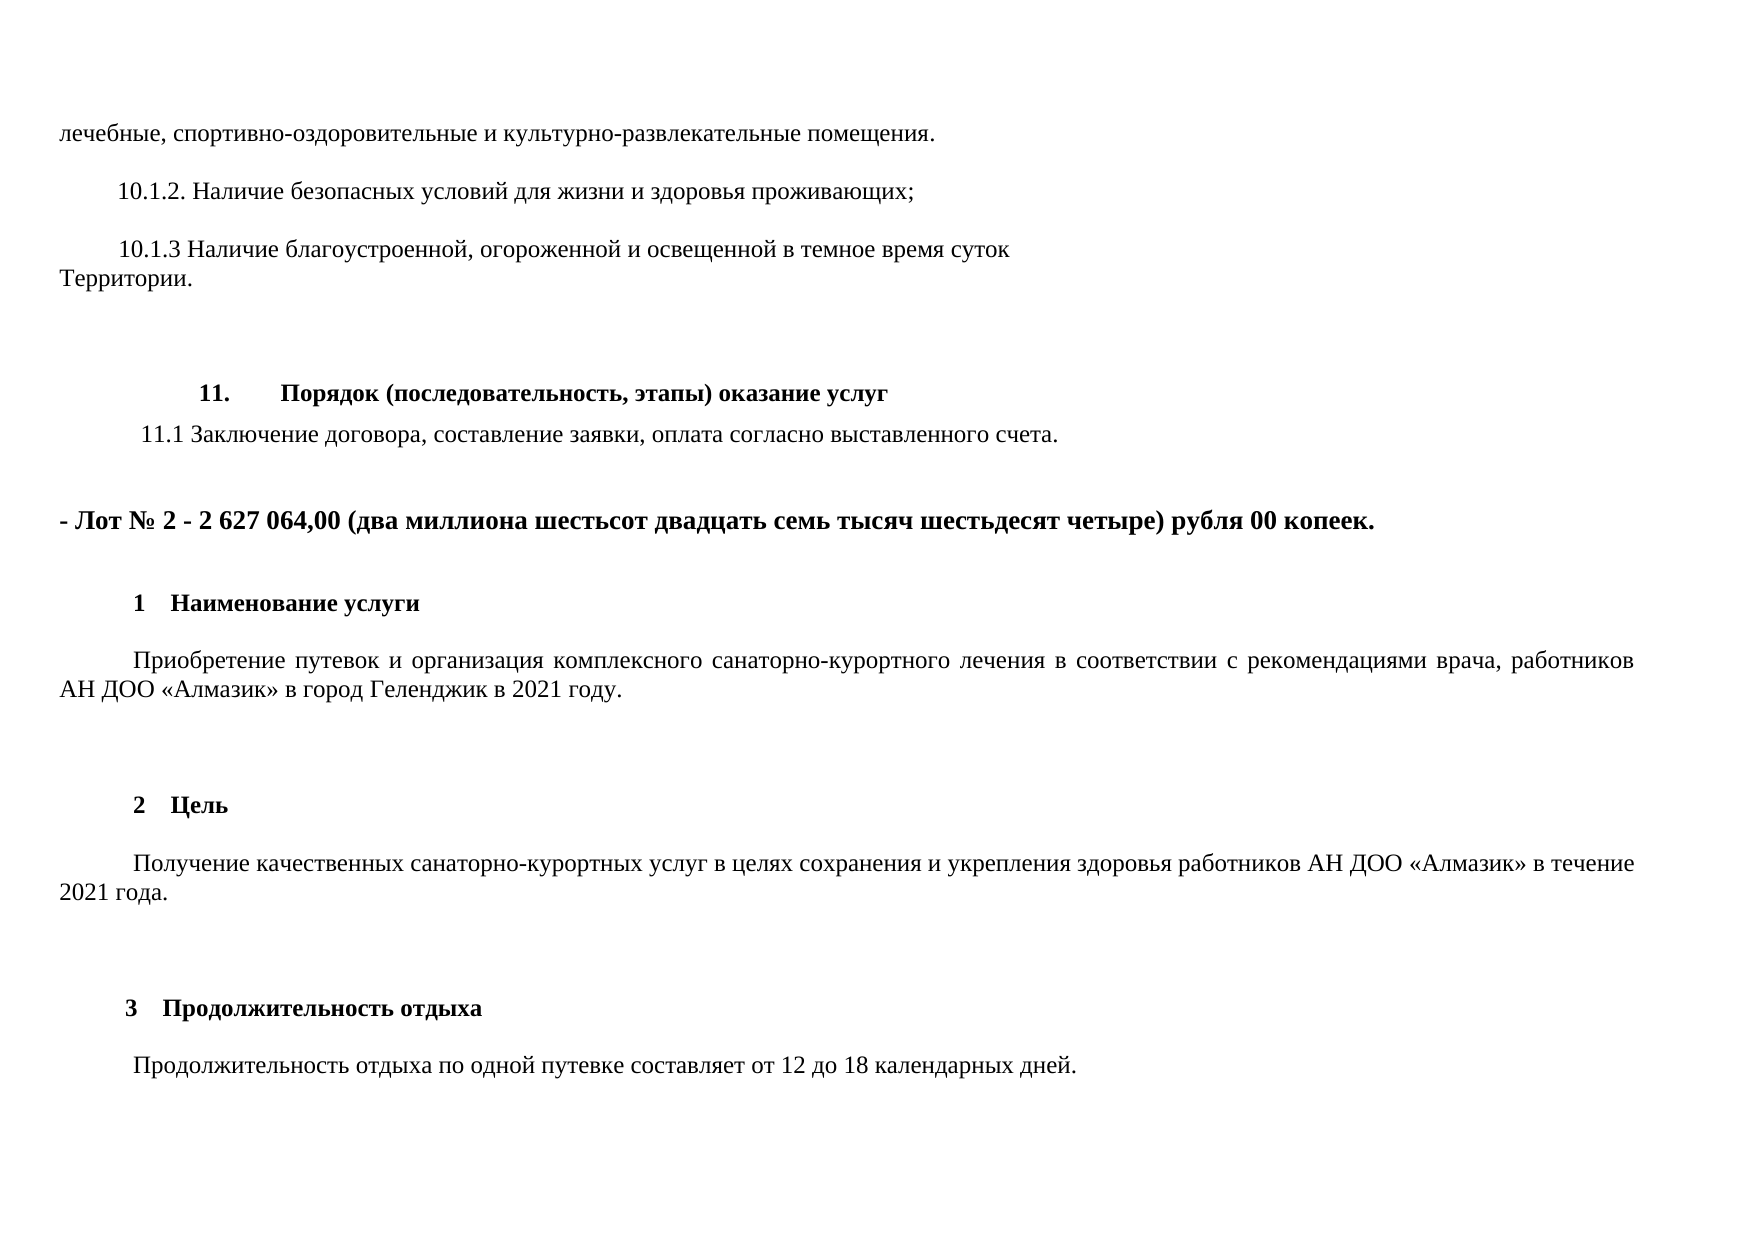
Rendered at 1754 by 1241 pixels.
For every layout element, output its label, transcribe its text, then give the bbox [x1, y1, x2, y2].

text Продолжительность отдыха по одной путевке составляет от 12 до 18 календарных дней. [59, 1051, 1636, 1079]
list Наличие безопасных условий для жизни и здоровья проживающих; [117, 176, 1636, 205]
text лечебные, спортивно-оздоровительные и культурно-развлекательные помещения. [59, 118, 1636, 147]
list Цель [133, 790, 1636, 819]
text Приобретение путевок и организация комплексного санаторно-курортного лечения в соответствии с рекомендациями врача, работников АН ДОО «Алмазик» в город Геленджик в 2021 году. [59, 646, 1636, 703]
list Порядок (последовательность, этапы) оказание услуг [133, 378, 1636, 407]
text 11.1 Заключение договора, составление заявки, оплата согласно выставленного счета. [59, 419, 1636, 448]
text Территории. [59, 263, 1636, 292]
text Получение качественных санаторно-курортных услуг в целях сохранения и укрепления здоровья работников АН ДОО «Алмазик» в течение 2021 года. [59, 848, 1636, 906]
text - Лот № 2 - 2 627 064,00 (два миллиона шестьсот двадцать семь тысяч шестьдесят четыре) рубля 00 копеек. [59, 504, 1630, 536]
list Продолжительность отдыха [125, 993, 1636, 1021]
list Наименование услуги [133, 588, 1636, 616]
text 10.1.3 Наличие благоустроенной, огороженной и освещенной в темное время суток [118, 234, 1636, 263]
